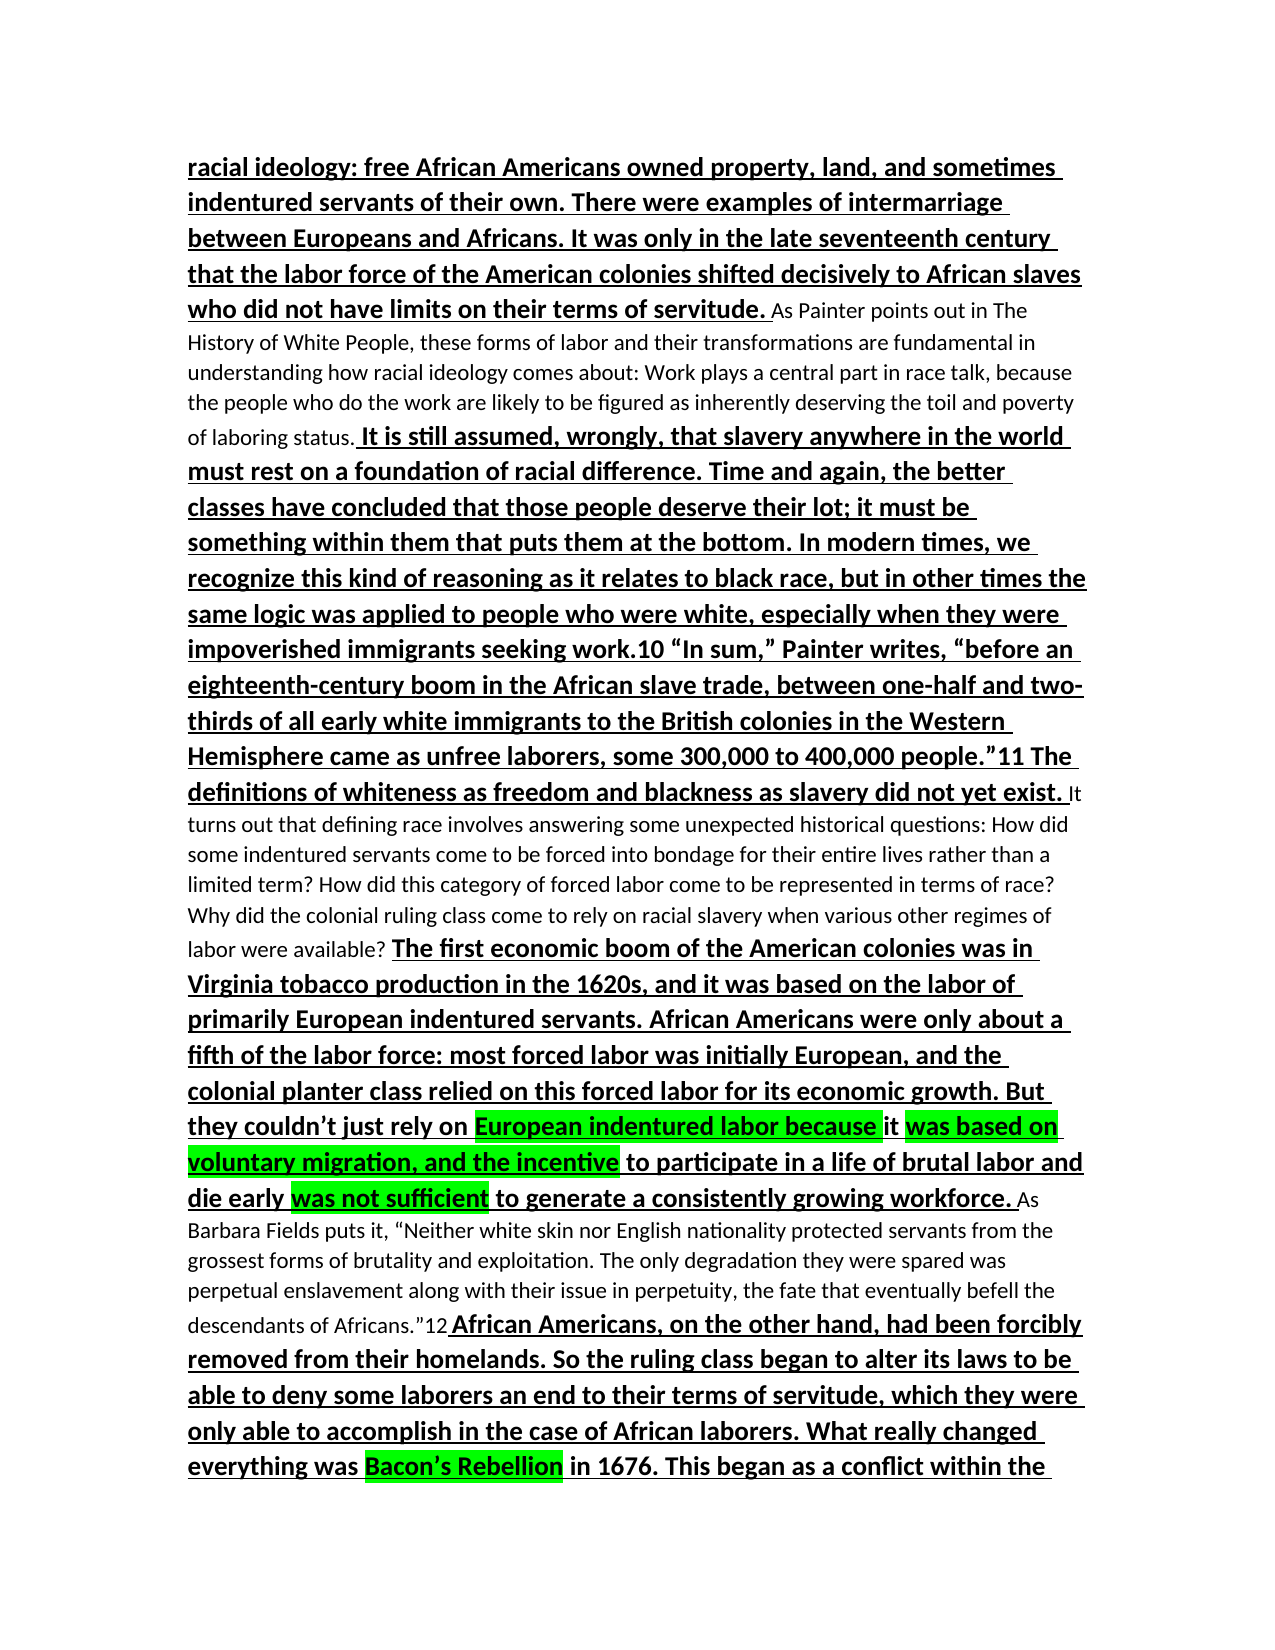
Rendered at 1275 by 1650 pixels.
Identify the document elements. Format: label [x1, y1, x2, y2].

text [187, 590, 1087, 1483]
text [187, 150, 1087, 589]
